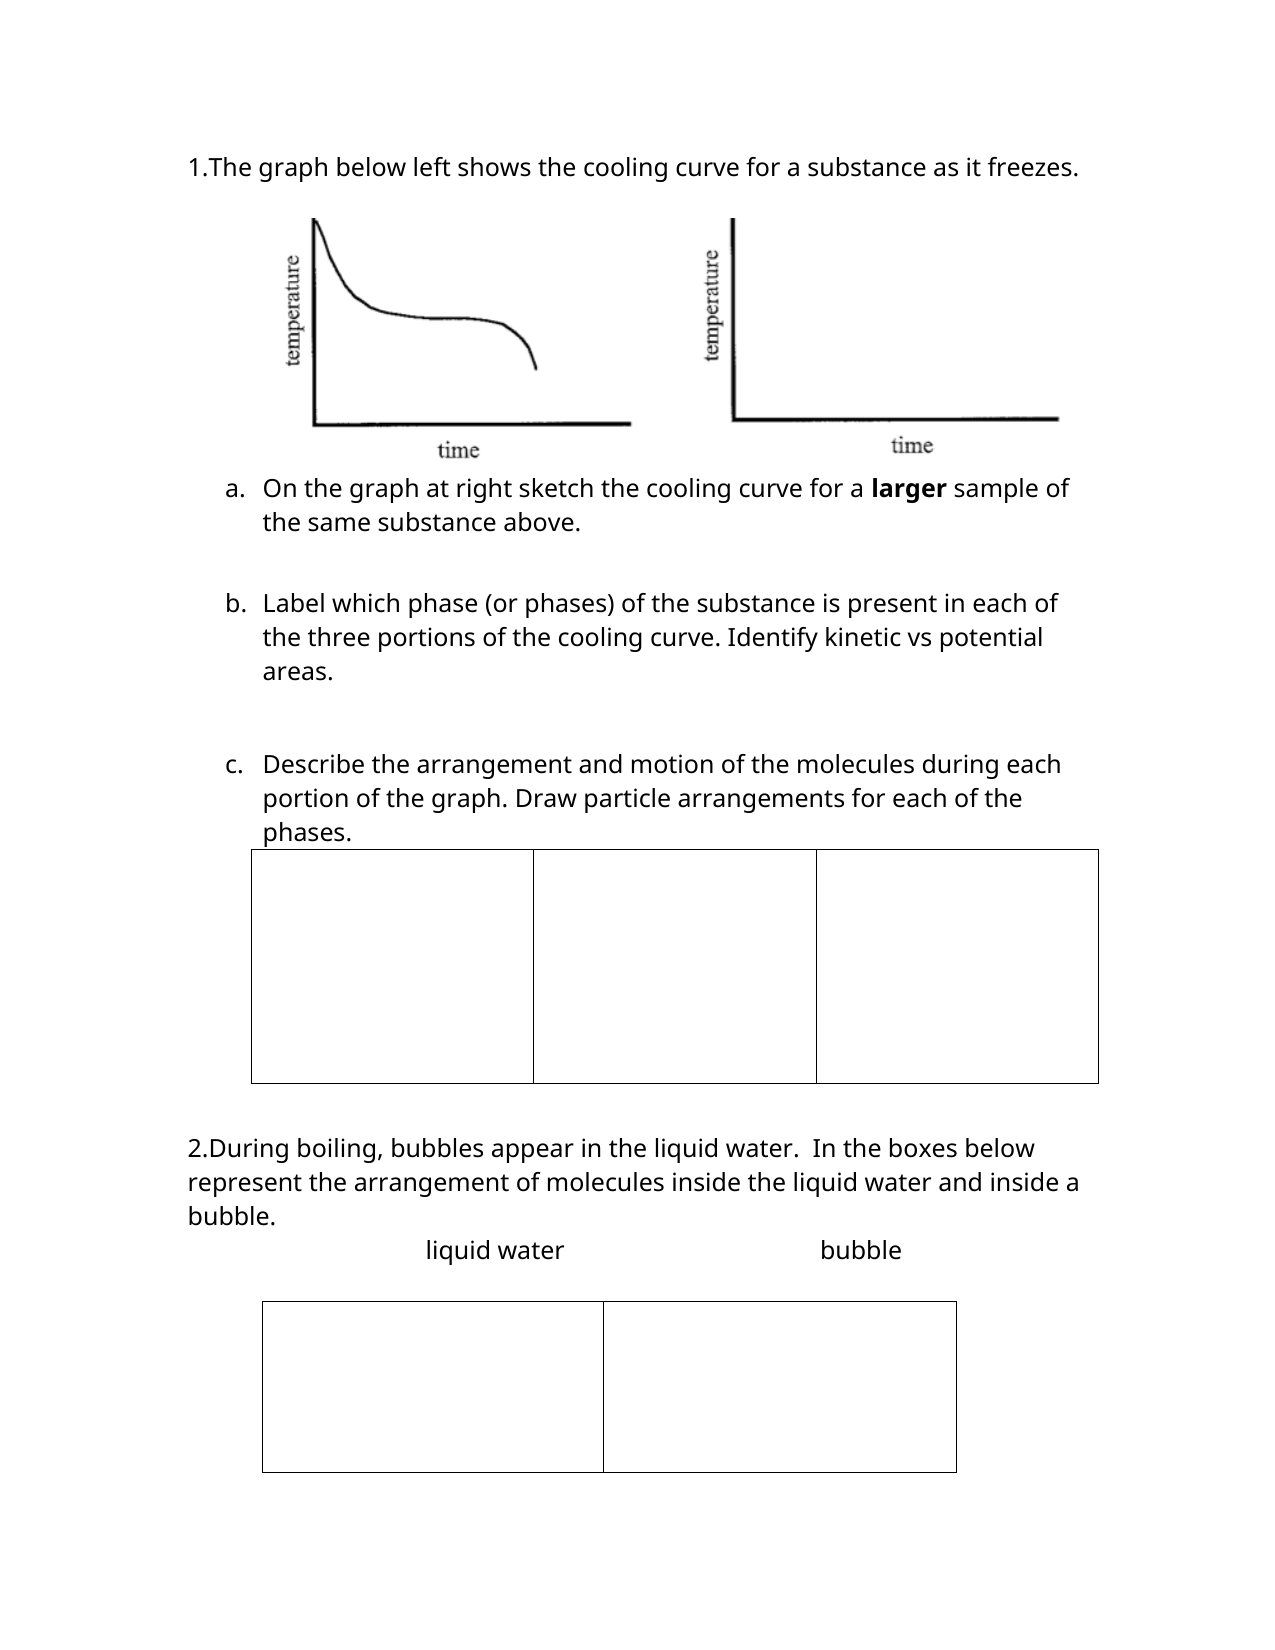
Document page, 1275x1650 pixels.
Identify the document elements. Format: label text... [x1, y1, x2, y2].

text c. Describe the arrangement and motion of the molecules during each portion of the graph. Draw particle arrangements for each of the phases. [225, 747, 1087, 849]
table_header [252, 850, 533, 1083]
text a. On the graph at right sketch the cooling curve for a larger sample of the same substance above. [225, 471, 1087, 539]
text liquid water bubble [262, 1233, 1087, 1267]
text b. Label which phase (or phases) of the substance is present in each of the three portions of the cooling curve. Identify kinetic vs potential areas. [225, 586, 1087, 688]
table_header [263, 1302, 603, 1472]
text 2.During boiling, bubbles appear in the liquid water. In the boxes below represent the arrangement of molecules inside the liquid water and inside a bubble. [187, 1131, 1087, 1233]
picture [225, 218, 1125, 471]
text 1.The graph below left shows the cooling curve for a substance as it freezes. [187, 150, 1087, 184]
table_header [817, 850, 1098, 1083]
table_header [604, 1302, 956, 1472]
table_header [534, 850, 816, 1083]
